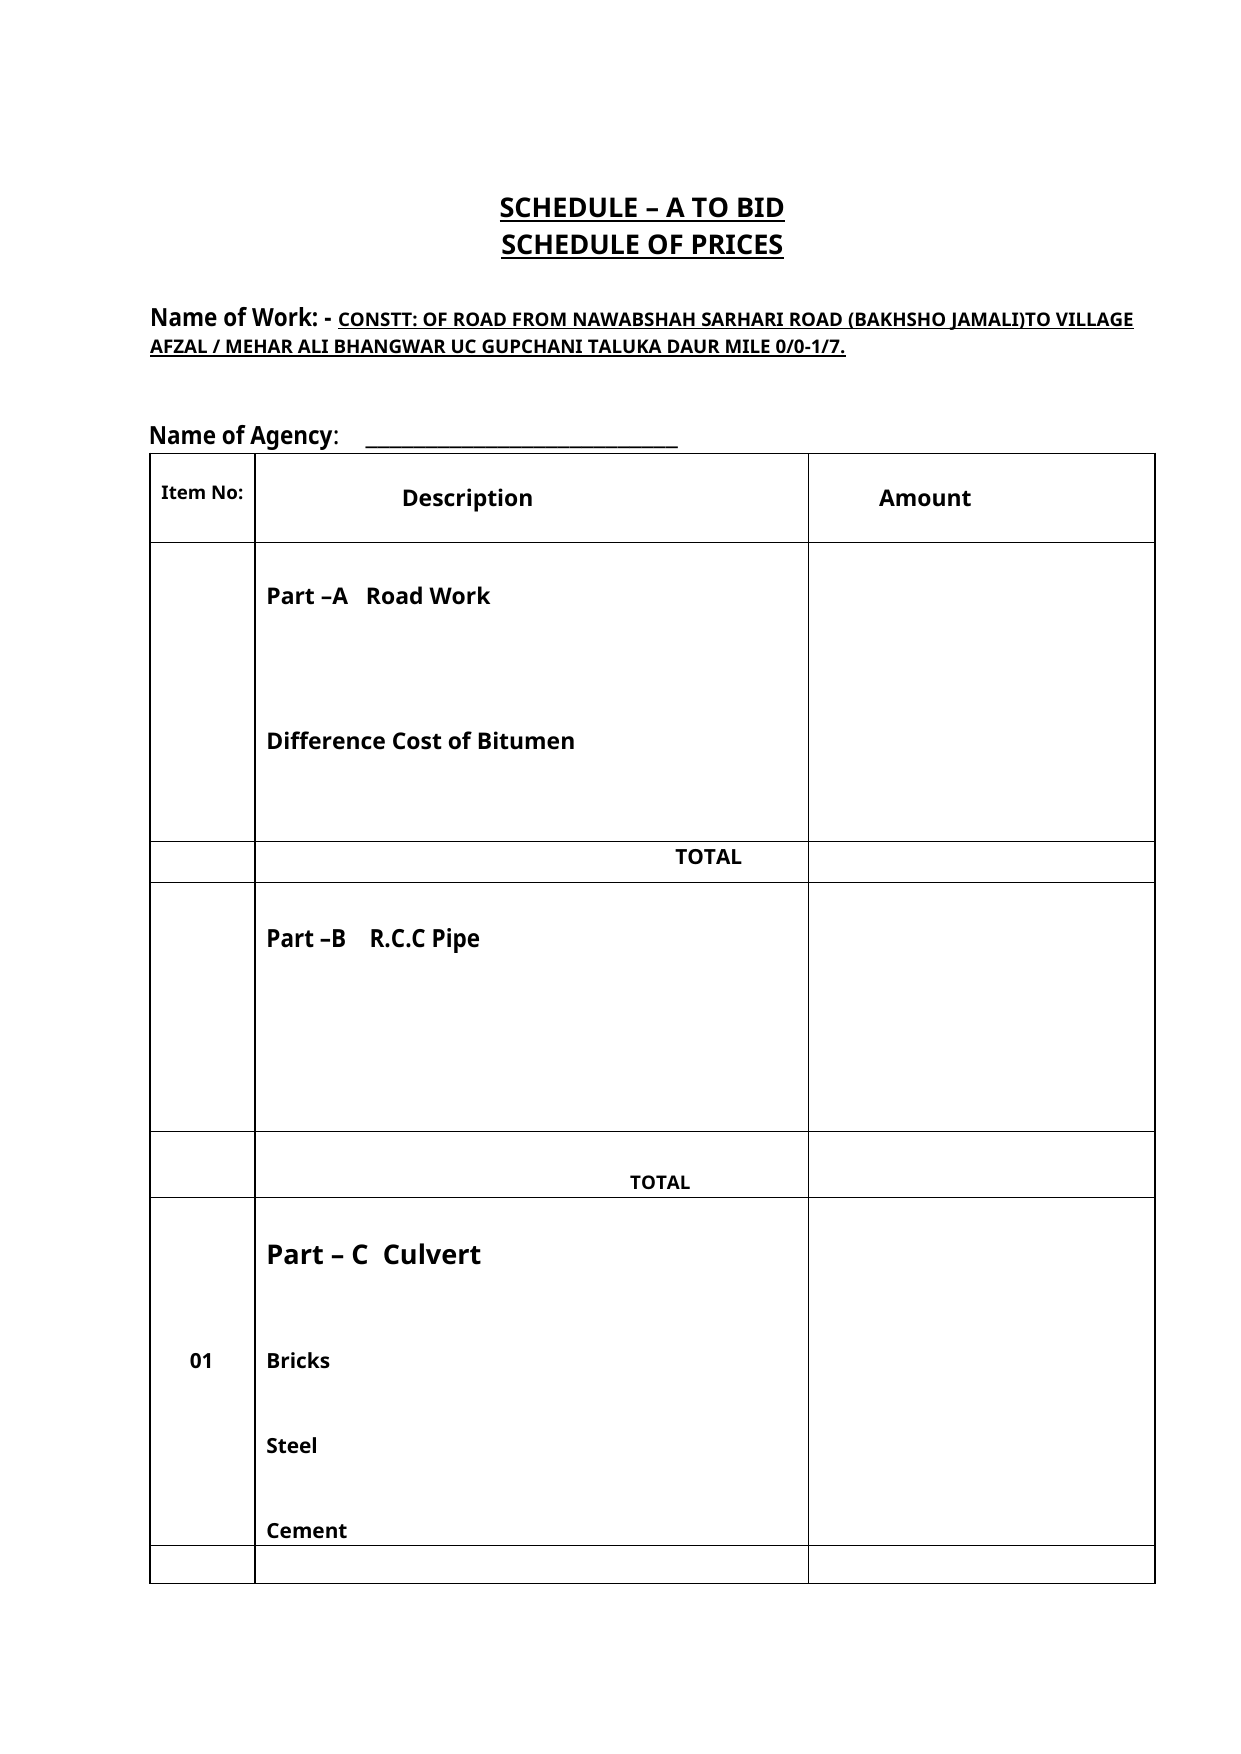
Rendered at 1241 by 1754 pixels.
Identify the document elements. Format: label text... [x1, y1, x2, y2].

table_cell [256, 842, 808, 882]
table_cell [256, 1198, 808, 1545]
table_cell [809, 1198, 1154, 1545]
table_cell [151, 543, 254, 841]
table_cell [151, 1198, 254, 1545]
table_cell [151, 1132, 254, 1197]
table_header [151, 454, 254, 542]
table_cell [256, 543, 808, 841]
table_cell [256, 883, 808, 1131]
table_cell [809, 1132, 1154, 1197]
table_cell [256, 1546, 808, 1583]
text SCHEDULE OF PRICES [150, 226, 1134, 262]
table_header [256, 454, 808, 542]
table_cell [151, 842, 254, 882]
text Name of Work: - CONSTT: OF ROAD FROM NAWABSHAH SARHARI ROAD (BAKHSHO JAMALI)TO VILLAGE AFZAL / MEHAR ALI BHANGWAR UC GUPCHANI TALUKA DAUR MILE 0/0-1/7. [150, 299, 1134, 359]
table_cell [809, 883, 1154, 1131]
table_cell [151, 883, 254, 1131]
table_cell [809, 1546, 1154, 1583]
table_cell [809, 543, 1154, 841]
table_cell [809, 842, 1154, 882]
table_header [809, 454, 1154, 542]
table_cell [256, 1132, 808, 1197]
text Name of Agency: __________________________ [131, 416, 1134, 453]
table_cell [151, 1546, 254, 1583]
text SCHEDULE – A TO BID [150, 189, 1134, 226]
